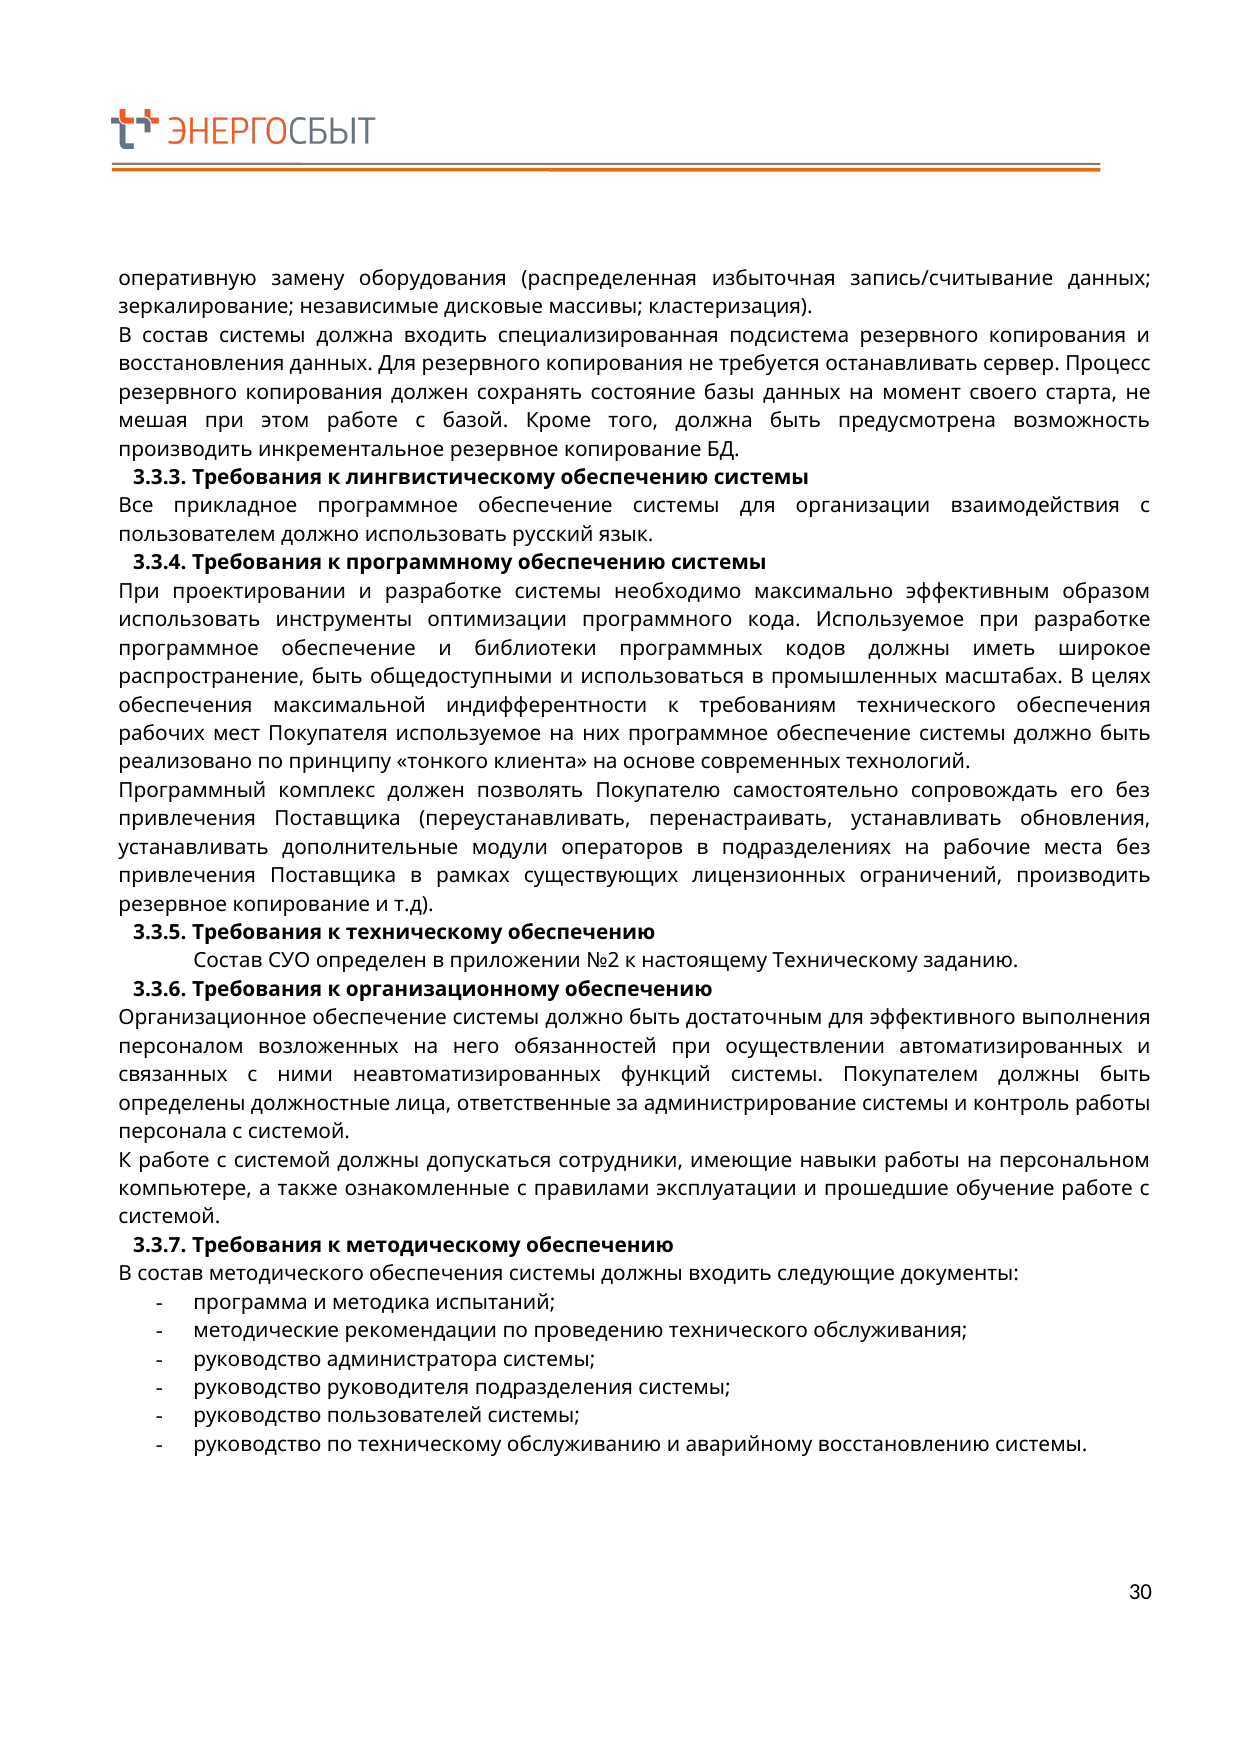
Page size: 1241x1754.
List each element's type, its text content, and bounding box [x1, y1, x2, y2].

text 3.3.5. Требования к техническому обеспечению [133, 917, 1152, 946]
text 3.3.3. Требования к лингвистическому обеспечению системы [133, 462, 1152, 491]
text Программный комплекс должен позволять Покупателю самостоятельно сопровождать его без привлечения Поставщика (переустанавливать, перенастраивать, устанавливать обновления, устанавливать дополнительные модули операторов в подразделениях на рабочие места без привлечения Поставщика в рамках существующих лицензионных ограничений, производить резервное копирование и т.д). [118, 775, 1152, 917]
list руководство по техническому обслуживанию и аварийному восстановлению системы. [156, 1429, 1152, 1457]
text 3.3.7. Требования к методическому обеспечению [133, 1230, 1152, 1258]
text К работе с системой должны допускаться сотрудники, имеющие навыки работы на персональном компьютере, а также ознакомленные с правилами эксплуатации и прошедшие обучение работе с системой. [118, 1145, 1152, 1230]
list методические рекомендации по проведению технического обслуживания; [156, 1315, 1152, 1344]
list руководство руководителя подразделения системы; [156, 1372, 1152, 1401]
list руководство администратора системы; [156, 1344, 1152, 1372]
text При проектировании и разработке системы необходимо максимально эффективным образом использовать инструменты оптимизации программного кода. Используемое при разработке программное обеспечение и библиотеки программных кодов должны иметь широкое распространение, быть общедоступными и использоваться в промышленных масштабах. В целях обеспечения максимальной индифферентности к требованиям технического обеспечения рабочих мест Покупателя используемое на них программное обеспечение системы должно быть реализовано по принципу «тонкого клиента» на основе современных технологий. [118, 576, 1152, 775]
text Организационное обеспечение системы должно быть достаточным для эффективного выполнения персоналом возложенных на него обязанностей при осуществлении автоматизированных и связанных с ними неавтоматизированных функций системы. Покупателем должны быть определены должностные лица, ответственные за администрирование системы и контроль работы персонала с системой. [118, 1002, 1152, 1145]
text В состав системы должна входить специализированная подсистема резервного копирования и восстановления данных. Для резервного копирования не требуется останавливать сервер. Процесс резервного копирования должен сохранять состояние базы данных на момент своего старта, не мешая при этом работе с базой. Кроме того, должна быть предусмотрена возможность производить инкрементальное резервное копирование БД. [118, 320, 1152, 462]
list программа и методика испытаний; [156, 1287, 1152, 1315]
text 3.3.6. Требования к организационному обеспечению [133, 974, 1152, 1002]
text 3.3.4. Требования к программному обеспечению системы [133, 547, 1152, 576]
text В состав методического обеспечения системы должны входить следующие документы: [118, 1258, 1152, 1287]
text Все прикладное программное обеспечение системы для организации взаимодействия с пользователем должно использовать русский язык. [118, 491, 1152, 547]
list руководство пользователей системы; [156, 1401, 1152, 1429]
text Состав СУО определен в приложении №2 к настоящему Техническому заданию. [193, 946, 1152, 974]
picture [111, 109, 380, 149]
